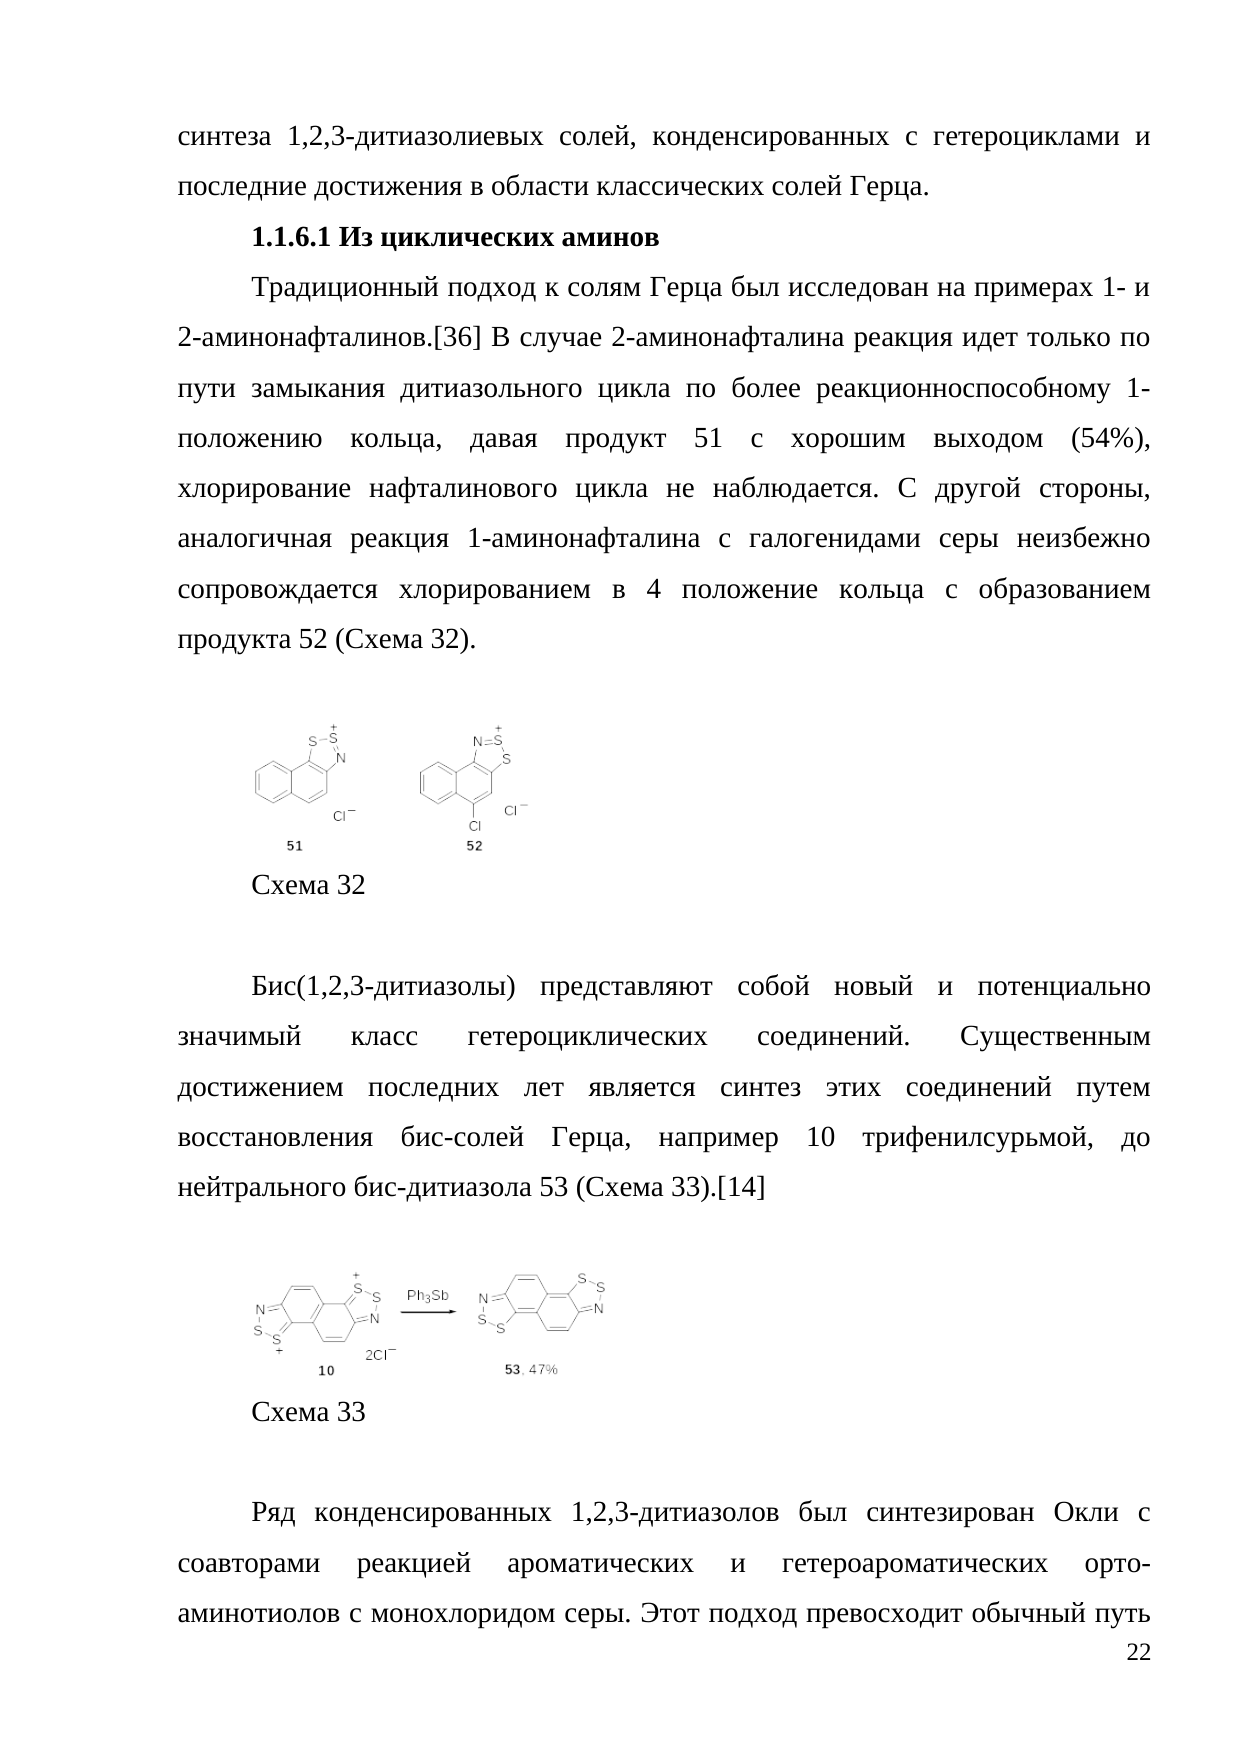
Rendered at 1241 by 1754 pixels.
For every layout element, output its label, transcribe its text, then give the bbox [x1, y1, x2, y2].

text Схема 33 [177, 1394, 1152, 1427]
text Традиционный подход к солям Герца был исследован на примерах 1- и 2-аминонафталинов.[36] В случае 2-аминонафталина реакция идет только по пути замыкания дитиазольного цикла по более реакционноспособному 1-положению кольца, давая продукт 51 с хорошим выходом (54%), хлорирование нафталинового цикла не наблюдается. C другой стороны, аналогичная реакция 1-аминонафталина с галогенидами серы неизбежно сопровождается хлорированием в 4 положение кольца с образованием продукта 52 (Схема 32). [177, 269, 1152, 655]
subtitle 1.1.6.1 Из циклических аминов [177, 219, 1152, 252]
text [177, 1494, 1152, 1628]
text Бис(1,2,3-дитиазолы) представляют собой новый и потенциально значимый класс гетероциклических соединений. Существенным достижением последних лет является синтез этих соединений путем восстановления бис-солей Герца, например 10 трифенилсурьмой, до нейтрального бис-дитиазола 53 (Схема 33).[14] [177, 968, 1152, 1203]
text Схема 32 [177, 867, 1152, 901]
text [177, 118, 1152, 202]
